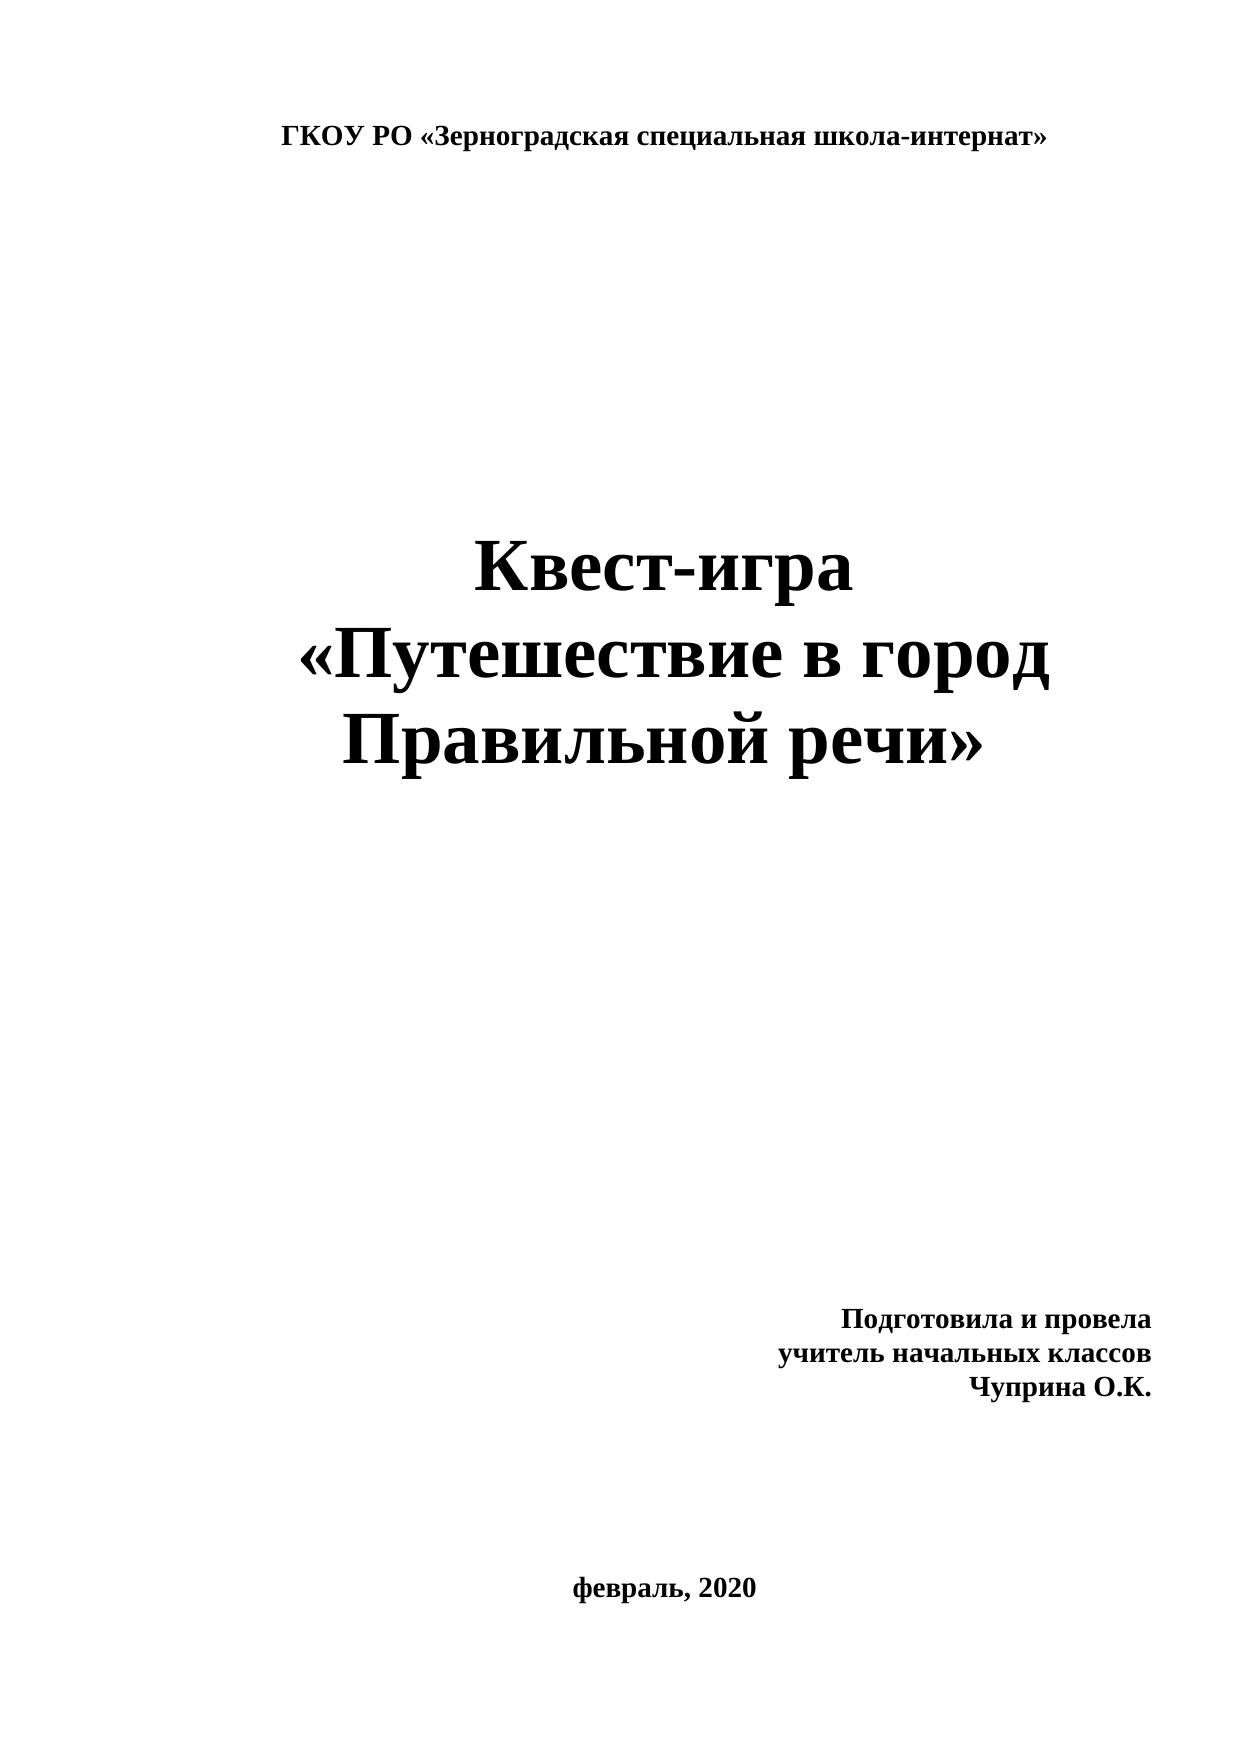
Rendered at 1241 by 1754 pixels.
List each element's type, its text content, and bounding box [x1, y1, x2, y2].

text «Путешествие в город Правильной речи» [177, 607, 1152, 779]
text Чуприна О.К. [177, 1369, 1152, 1402]
text Подготовила и провела [177, 1302, 1152, 1335]
text февраль, 2020 [177, 1570, 1152, 1603]
text Квест-игра [177, 521, 1152, 607]
text ГКОУ РО «Зерноградская специальная школа-интернат» [177, 118, 1152, 152]
text учитель начальных классов [177, 1335, 1152, 1369]
